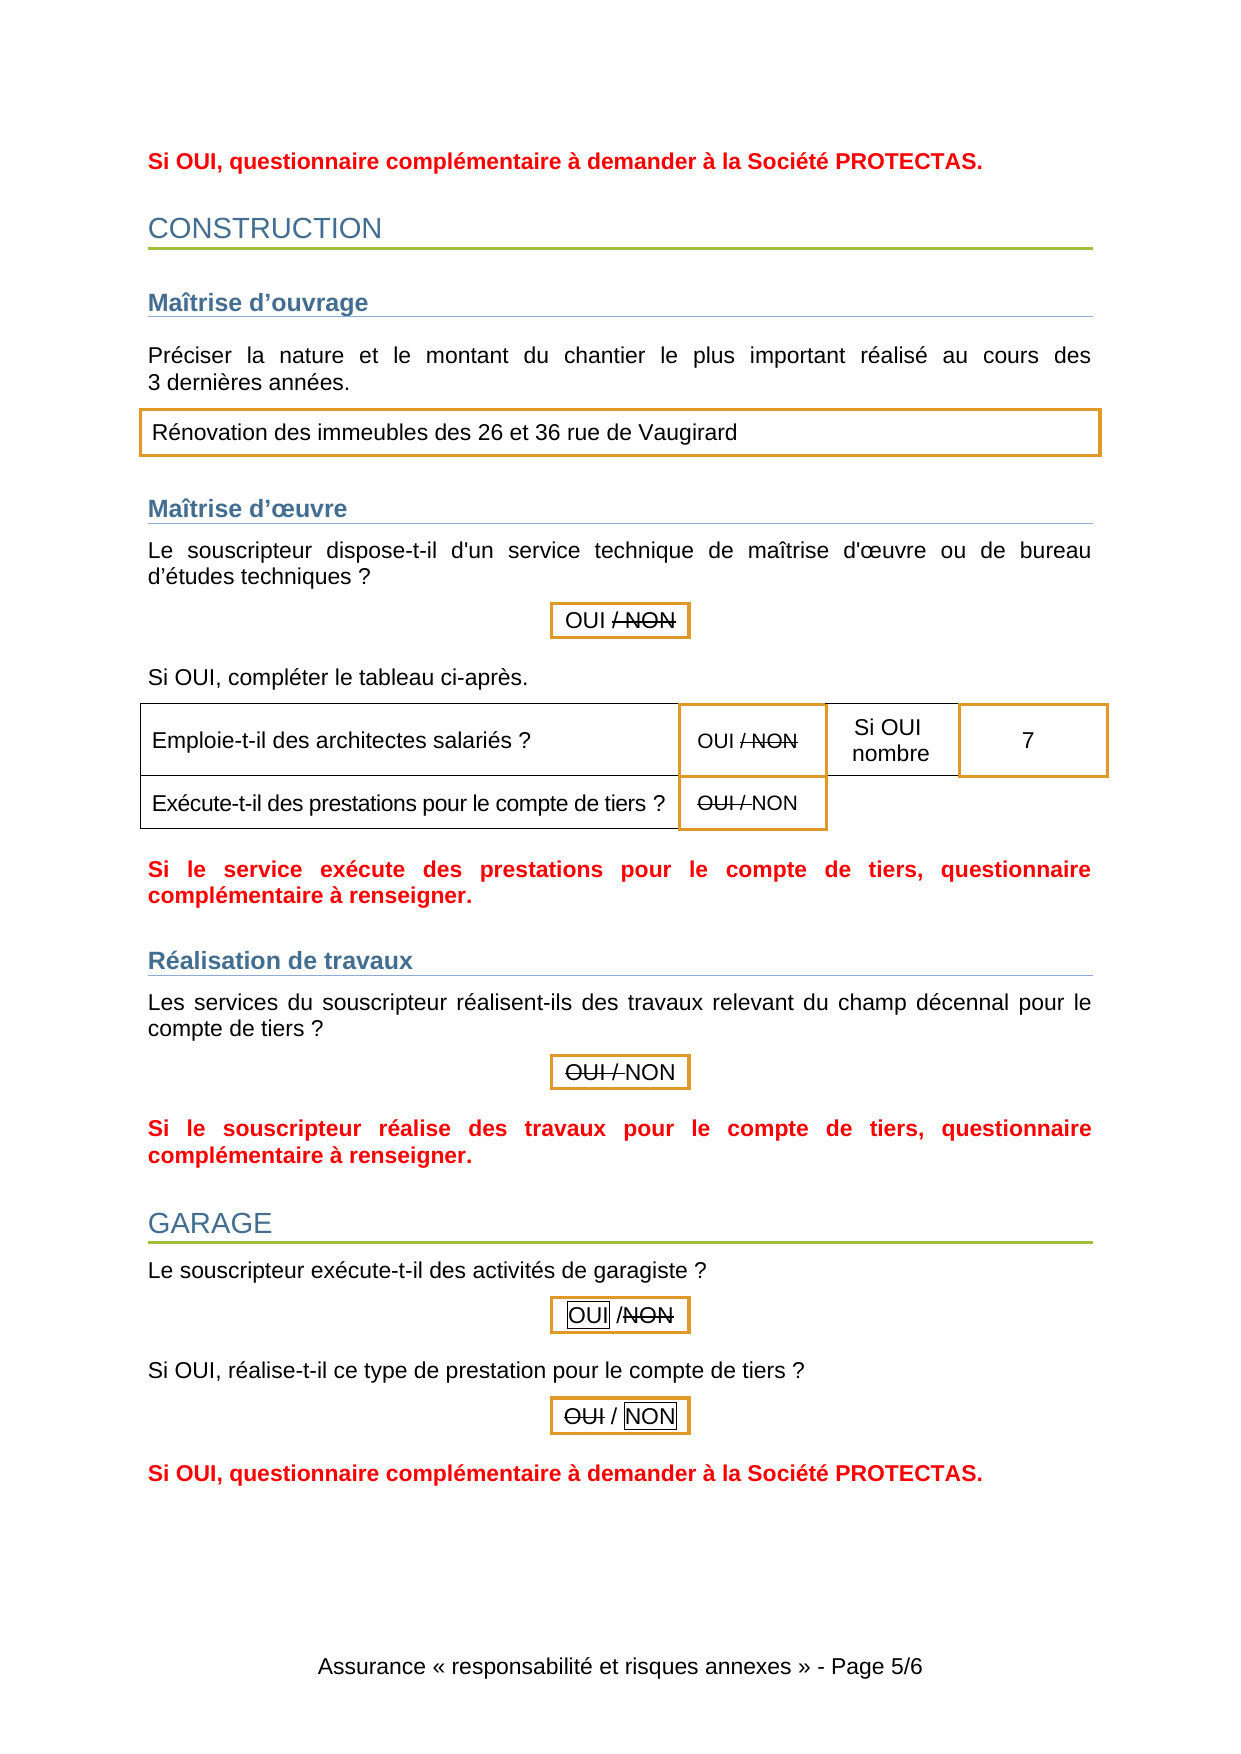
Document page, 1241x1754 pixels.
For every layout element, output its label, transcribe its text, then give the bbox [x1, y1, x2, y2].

table_header Rénovation des immeubles des 26 et 36 rue de Vaugirard [142, 411, 1098, 454]
text OUI / NON [553, 605, 687, 636]
text Les services du souscripteur réalisent-ils des travaux relevant du champ décennal pour le compte de tiers ? [148, 988, 1093, 1041]
text Si OUI, questionnaire complémentaire à demander à la Société PROTECTAS. [148, 1460, 1093, 1487]
text Préciser la nature et le montant du chantier le plus important réalisé au cours des 3 dernières années. [148, 342, 1093, 395]
text OUI / NON [553, 1057, 687, 1087]
subtitle Maîtrise d’œuvre [148, 494, 1093, 523]
subtitle Réalisation de travaux [148, 946, 1093, 975]
table_cell [828, 776, 1107, 828]
subtitle Garage [148, 1206, 1093, 1241]
table_cell OUI / NON [681, 778, 825, 828]
table_header OUI / NON [681, 706, 825, 775]
text Si le service exécute des prestations pour le compte de tiers, questionnaire complémentaire à renseigner. [148, 856, 1093, 909]
table_header Si OUI nombre [828, 704, 958, 775]
table_header Emploie-t-il des architectes salariés ? [141, 704, 678, 775]
table_header 7 [961, 706, 1106, 775]
subtitle Construction [148, 211, 1093, 247]
text Le souscripteur dispose-t-il d'un service technique de maîtrise d'œuvre ou de bureau d’études techniques ? [148, 537, 1093, 589]
text Si OUI, compléter le tableau ci-après. [148, 664, 1093, 690]
table_cell Exécute-t-il des prestations pour le compte de tiers ? [141, 776, 678, 828]
text Le souscripteur exécute-t-il des activités de garagiste ? [148, 1257, 1093, 1283]
text Si le souscripteur réalise des travaux pour le compte de tiers, questionnaire complémentaire à renseigner. [148, 1115, 1093, 1168]
text OUI / NON [553, 1400, 687, 1432]
text Si OUI, questionnaire complémentaire à demander à la Société PROTECTAS. [148, 148, 1093, 174]
text OUI /NON [553, 1299, 687, 1331]
text Si OUI, réalise-t-il ce type de prestation pour le compte de tiers ? [148, 1357, 1093, 1384]
subtitle Maîtrise d’ouvrage [148, 288, 1093, 316]
